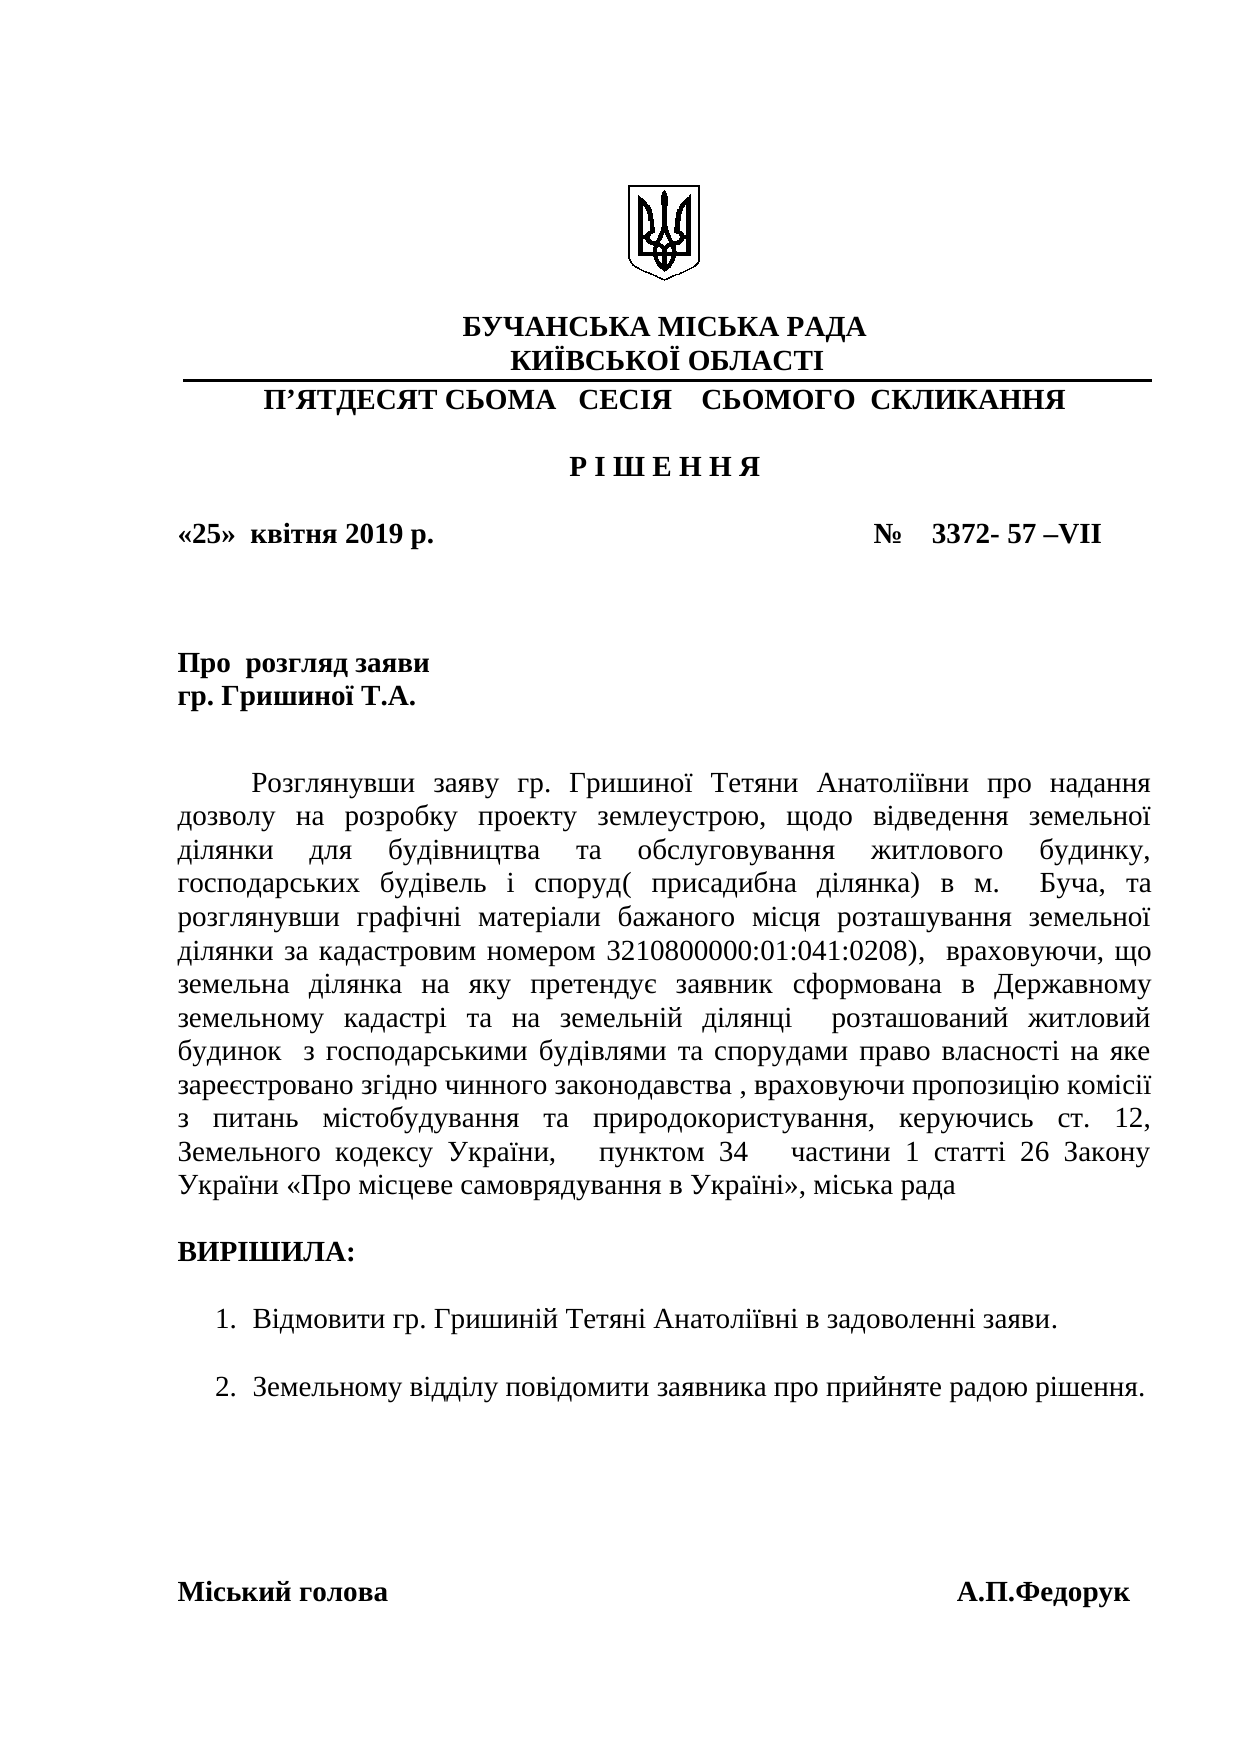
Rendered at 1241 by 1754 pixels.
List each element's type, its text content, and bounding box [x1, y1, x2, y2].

text Розглянувши заяву гр. Гришиної Тетяни Анатоліївни про надання дозволу на розробку проекту землеустрою, щодо відведення земельної ділянки для будівництва та обслуговування житлового будинку, господарських будівель і споруд( присадибна ділянка) в м. Буча, та розглянувши графічні матеріали бажаного місця розташування земельної ділянки за кадастровим номером 3210800000:01:041:0208), враховуючи, що земельна ділянка на яку претендує заявник сформована в Державному земельному кадастрі та на земельній ділянці розташований житловий будинок з господарськими будівлями та спорудами право власності на яке зареєстровано згідно чинного законодавства , враховуючи пропозицію комісії з питань містобудування та природокористування, керуючись ст. 12, Земельного кодексу України, пунктом 34 частини 1 статті 26 Закону України «Про місцеве самоврядування в Україні», міська рада [177, 765, 1152, 1201]
text Про розгляд заяви [177, 645, 1152, 678]
text П’ЯТДЕСЯТ СЬОМА СЕСІЯ СЬОМОГО СКЛИКАННЯ [177, 382, 1152, 415]
text Р І Ш Е Н Н Я [177, 449, 1152, 482]
list Земельному відділу повідомити заявника про прийняте радою рішення. [215, 1369, 1152, 1402]
text «25» квітня 2019 р. № 3372- 57 –VІІ [177, 516, 1152, 549]
list Відмовити гр. Гришиній Тетяні Анатоліївні в задоволенні заяви. [215, 1302, 1152, 1335]
text Міський голова А.П.Федорук [177, 1574, 1152, 1608]
text ВИРІШИЛА: [177, 1234, 1152, 1268]
text КИЇВСЬКОЇ ОБЛАСТІ [183, 343, 1152, 379]
text гр. Гришиної Т.А. [177, 678, 1152, 712]
text БУЧАНСЬКА МІСЬКА РАДА [177, 309, 1152, 343]
